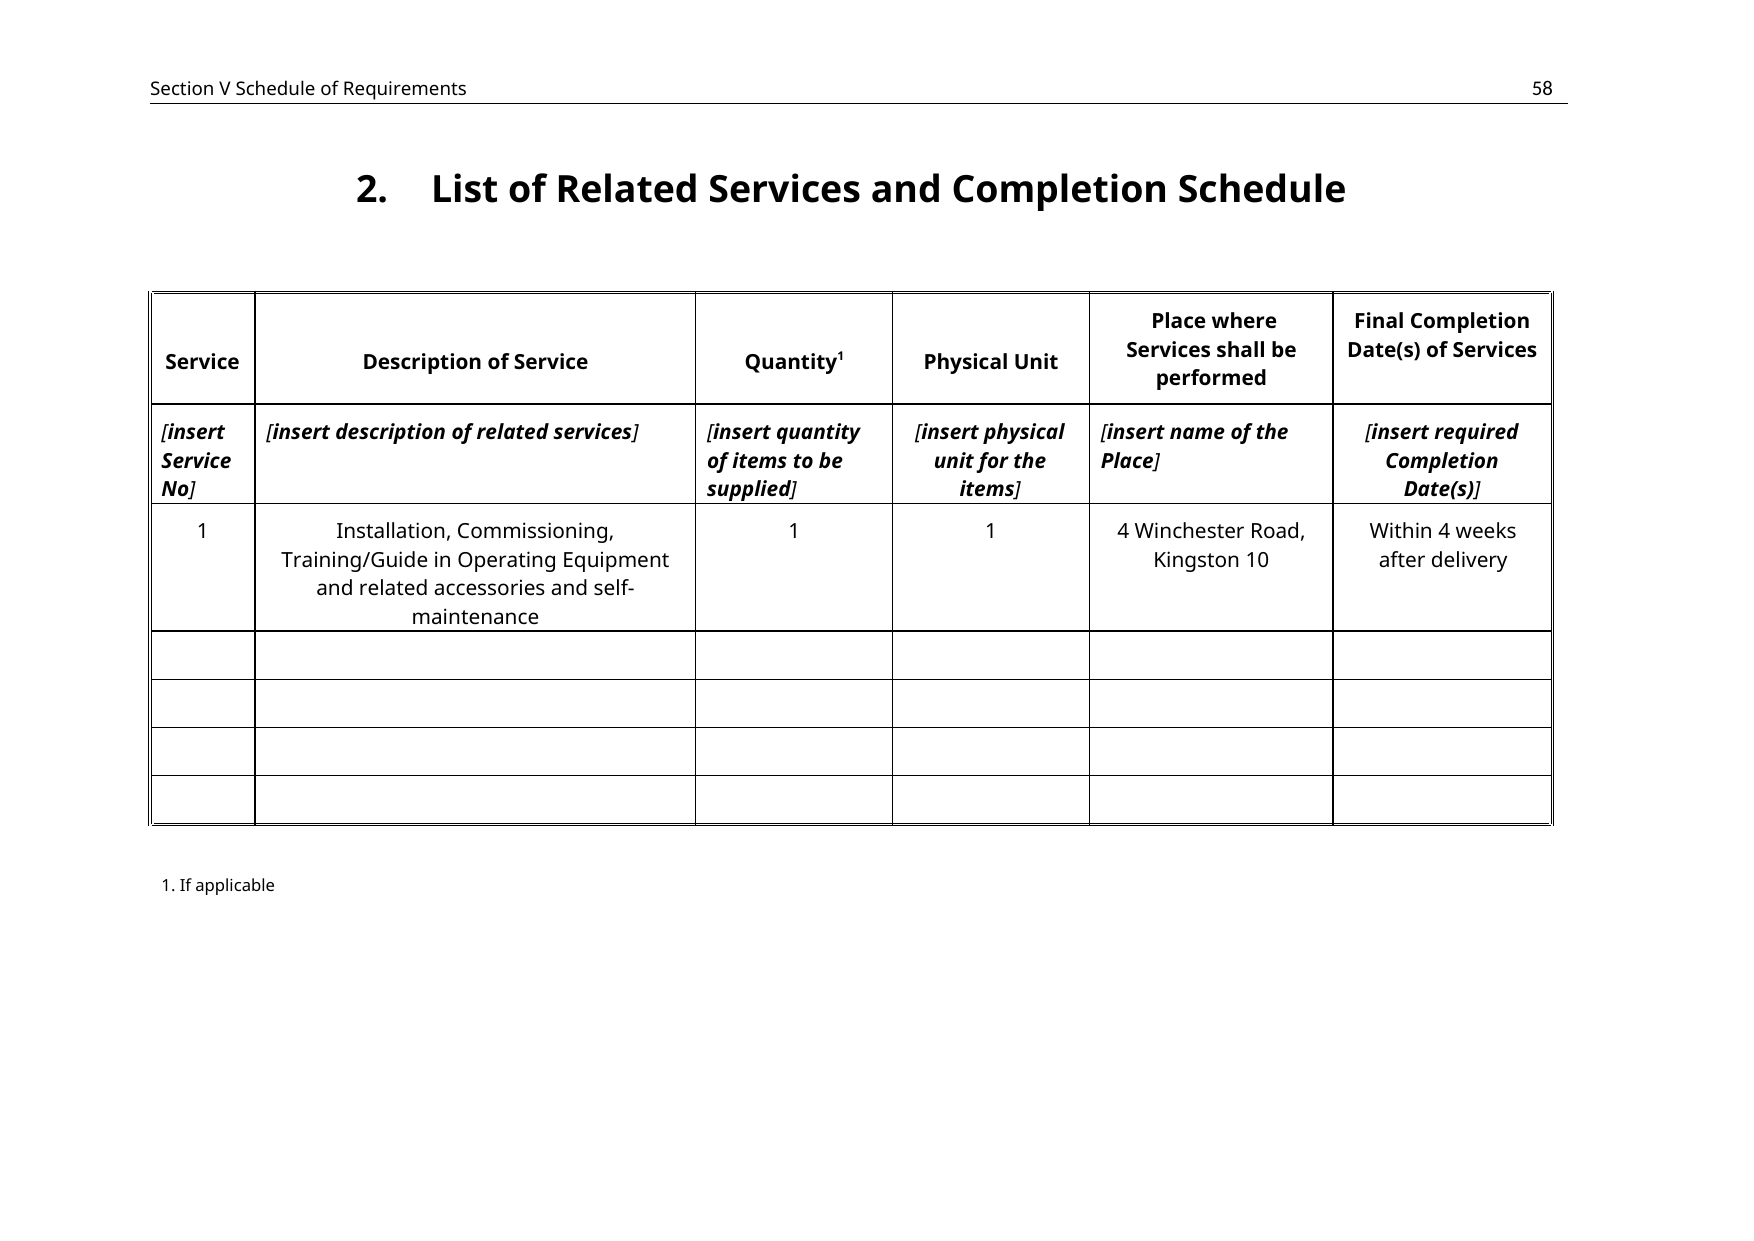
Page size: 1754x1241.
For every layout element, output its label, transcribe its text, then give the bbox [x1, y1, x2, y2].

table_cell [256, 680, 695, 727]
table_cell 1. If applicable [150, 823, 1553, 896]
table_cell [1090, 728, 1332, 775]
table_cell [152, 728, 254, 775]
table_cell [1334, 680, 1551, 727]
table_cell [insert required Completion Date(s)] [1334, 405, 1551, 503]
table_cell Service [152, 292, 254, 403]
table_cell [1090, 632, 1332, 678]
table_cell [256, 776, 695, 823]
table_cell [893, 680, 1089, 727]
table_cell 1 [893, 504, 1089, 630]
table_cell 1 [152, 504, 254, 630]
table_cell [152, 776, 254, 823]
table_cell Within 4 weeks after delivery [1334, 504, 1551, 630]
table_cell [insert name of the Place] [1090, 405, 1332, 503]
table_cell [696, 632, 892, 678]
table_cell [893, 728, 1089, 775]
table_cell [893, 776, 1089, 823]
table_cell [152, 680, 254, 727]
table_cell Quantity1 [696, 294, 892, 403]
table_cell [152, 632, 254, 678]
table_cell Description of Service [256, 294, 695, 403]
table_cell [insert Service No] [152, 405, 254, 503]
table_header 2. List of Related Services and Completion Schedule [150, 150, 1553, 291]
table_cell [1090, 776, 1332, 823]
table_cell [1334, 632, 1551, 678]
table_cell Physical Unit [893, 294, 1089, 403]
table_cell [696, 728, 892, 775]
table_cell Final Completion Date(s) of Services [1334, 291, 1553, 403]
table_cell 1 [696, 504, 892, 630]
table_cell [1334, 728, 1551, 775]
table_cell [1090, 680, 1332, 727]
table_cell [696, 776, 892, 823]
table_cell [insert description of related services] [256, 405, 695, 503]
table_cell Installation, Commissioning, Training/Guide in Operating Equipment and related accessories and self-maintenance [256, 504, 695, 630]
table_cell [696, 680, 892, 727]
table_cell [893, 632, 1089, 678]
table_cell [insert quantity of items to be supplied] [696, 405, 892, 503]
table_cell [256, 632, 695, 678]
table_cell Place where Services shall be performed [1090, 294, 1332, 403]
table_cell [insert physical unit for the items] [893, 405, 1089, 503]
table_cell [256, 728, 695, 775]
table_cell 4 Winchester Road, Kingston 10 [1090, 504, 1332, 630]
table_cell [1334, 776, 1551, 823]
